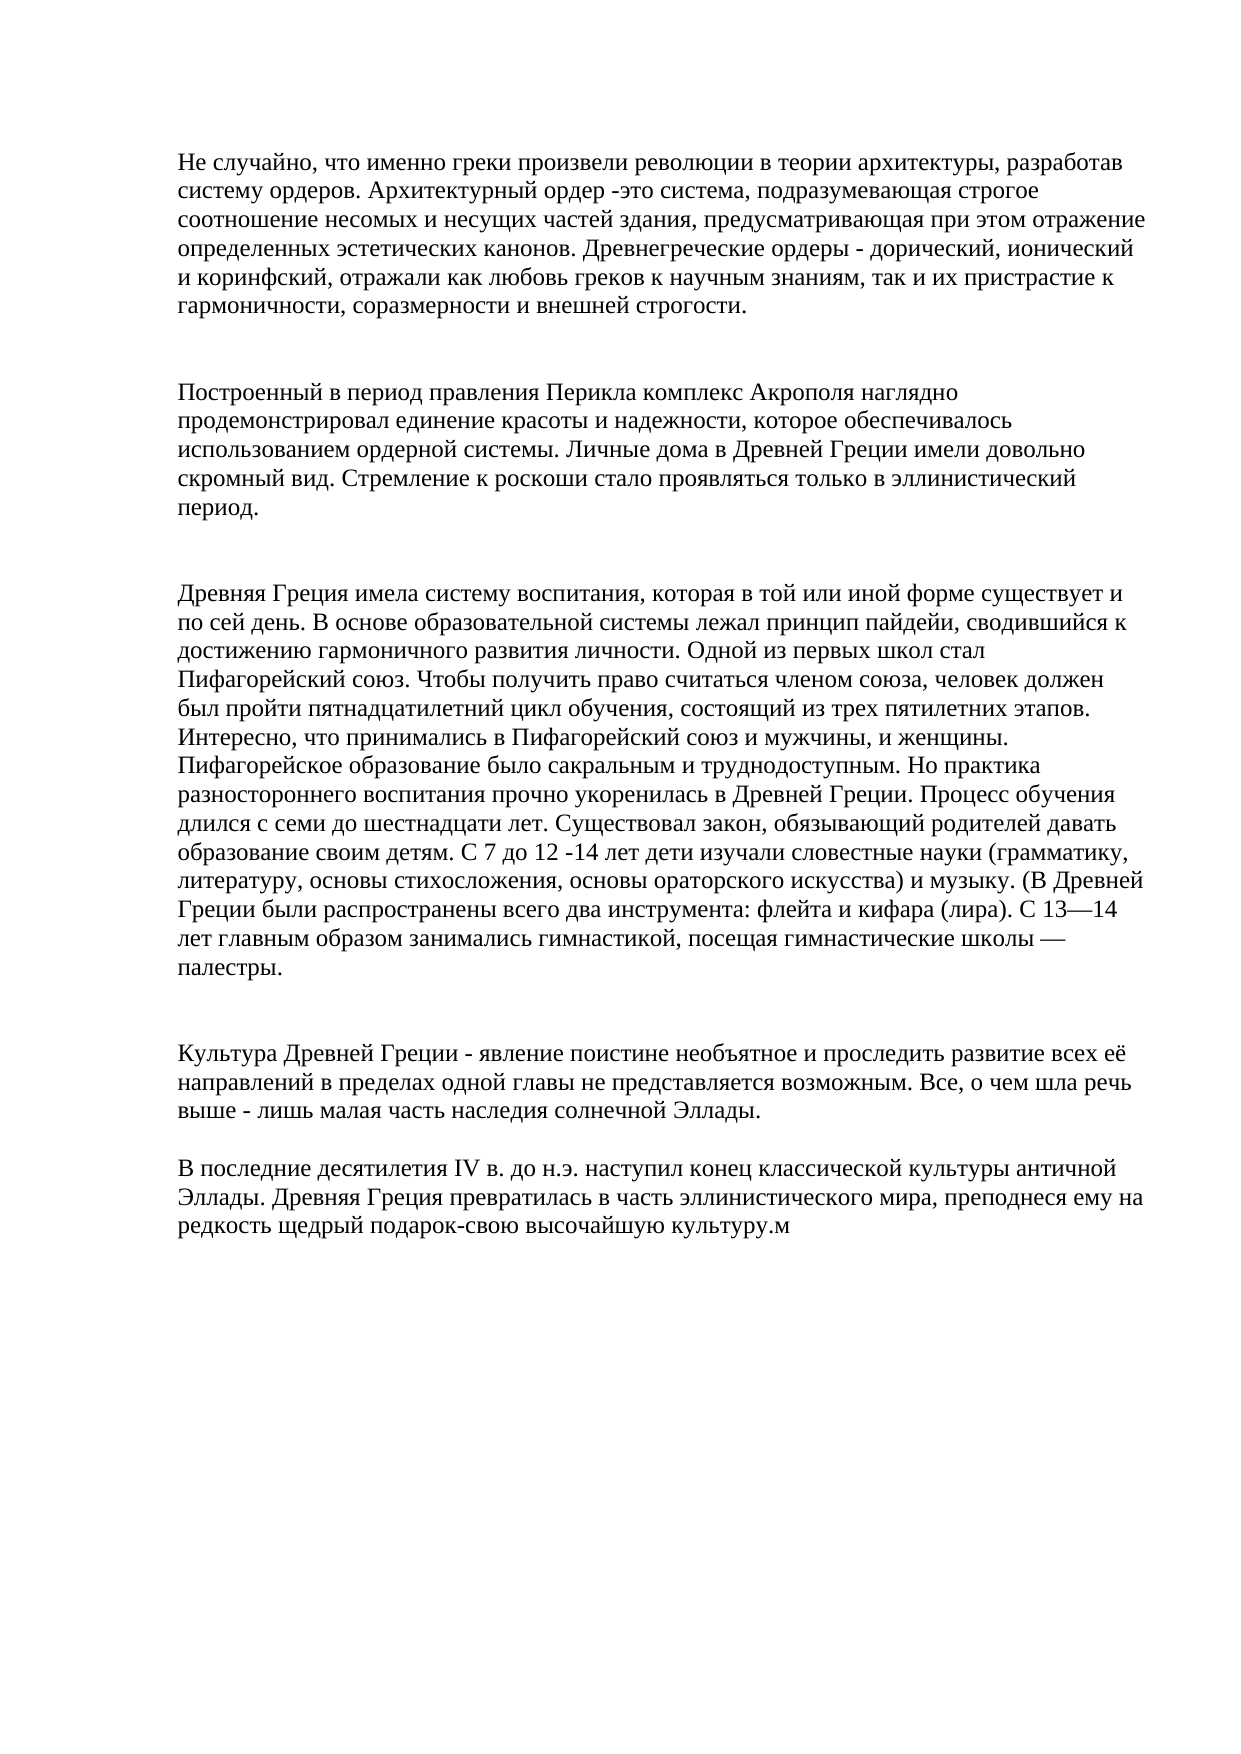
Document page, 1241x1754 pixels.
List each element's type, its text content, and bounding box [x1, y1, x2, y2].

text Культура Древней Греции - явление поистине необъятное и проследить развитие всех её направлений в пределах одной главы не представляется возможным. Все, о чем шла речь выше - лишь малая часть наследия солнечной Эллады. [177, 1038, 1152, 1124]
text Не случайно, что именно греки произвели революции в теории архитектуры, разработав систему ордеров. Архитектурный ордер -это система, подразумевающая строгое соотношение несомых и несущих частей здания, предусматривающая при этом отражение определенных эстетических канонов. Древнегреческие ордеры - дорический, ионический и коринфский, отражали как любовь греков к научным знаниям, так и их пристрастие к гармоничности, соразмерности и внешней строгости. [177, 147, 1152, 319]
text Древняя Греция имела систему воспитания, которая в той или иной форме существует и по сей день. В основе образовательной системы лежал принцип пайдейи, сводившийся к достижению гармоничного развития личности. Одной из первых школ стал Пифагорейский союз. Чтобы получить право считаться членом союза, человек должен был пройти пятнадцатилетний цикл обучения, состоящий из трех пятилетних этапов. Интересно, что принимались в Пифагорейский союз и мужчины, и женщины. Пифагорейское образование было сакральным и труднодоступным. Но практика разностороннего воспитания прочно укоренилась в Древней Греции. Процесс обучения длился с семи до шестнадцати лет. Существовал закон, обязывающий родителей давать образование своим детям. С 7 до 12 -14 лет дети изучали словестные науки (грамматику, литературу, основы стихосложения, основы ораторского искусства) и музыку. (В Древней Греции были распространены всего два инструмента: флейта и кифара (лира). С 13—14 лет главным образом занимались гимнастикой, посещая гимнастические школы — палестры. [177, 578, 1152, 981]
text В последние десятилетия IV в. до н.э. наступил конец классической культуры античной Эллады. Древняя Греция превратилась в часть эллинистического мира, преподнеся ему на редкость щедрый подарок-свою высочайшую культуру.м [177, 1153, 1152, 1239]
text Построенный в период правления Перикла комплекс Акрополя наглядно продемонстрировал единение красоты и надежности, которое обеспечивалось использованием ордерной системы. Личные дома в Древней Греции имели довольно скромный вид. Стремление к роскоши стало проявляться только в эллинистический период. [177, 377, 1152, 521]
